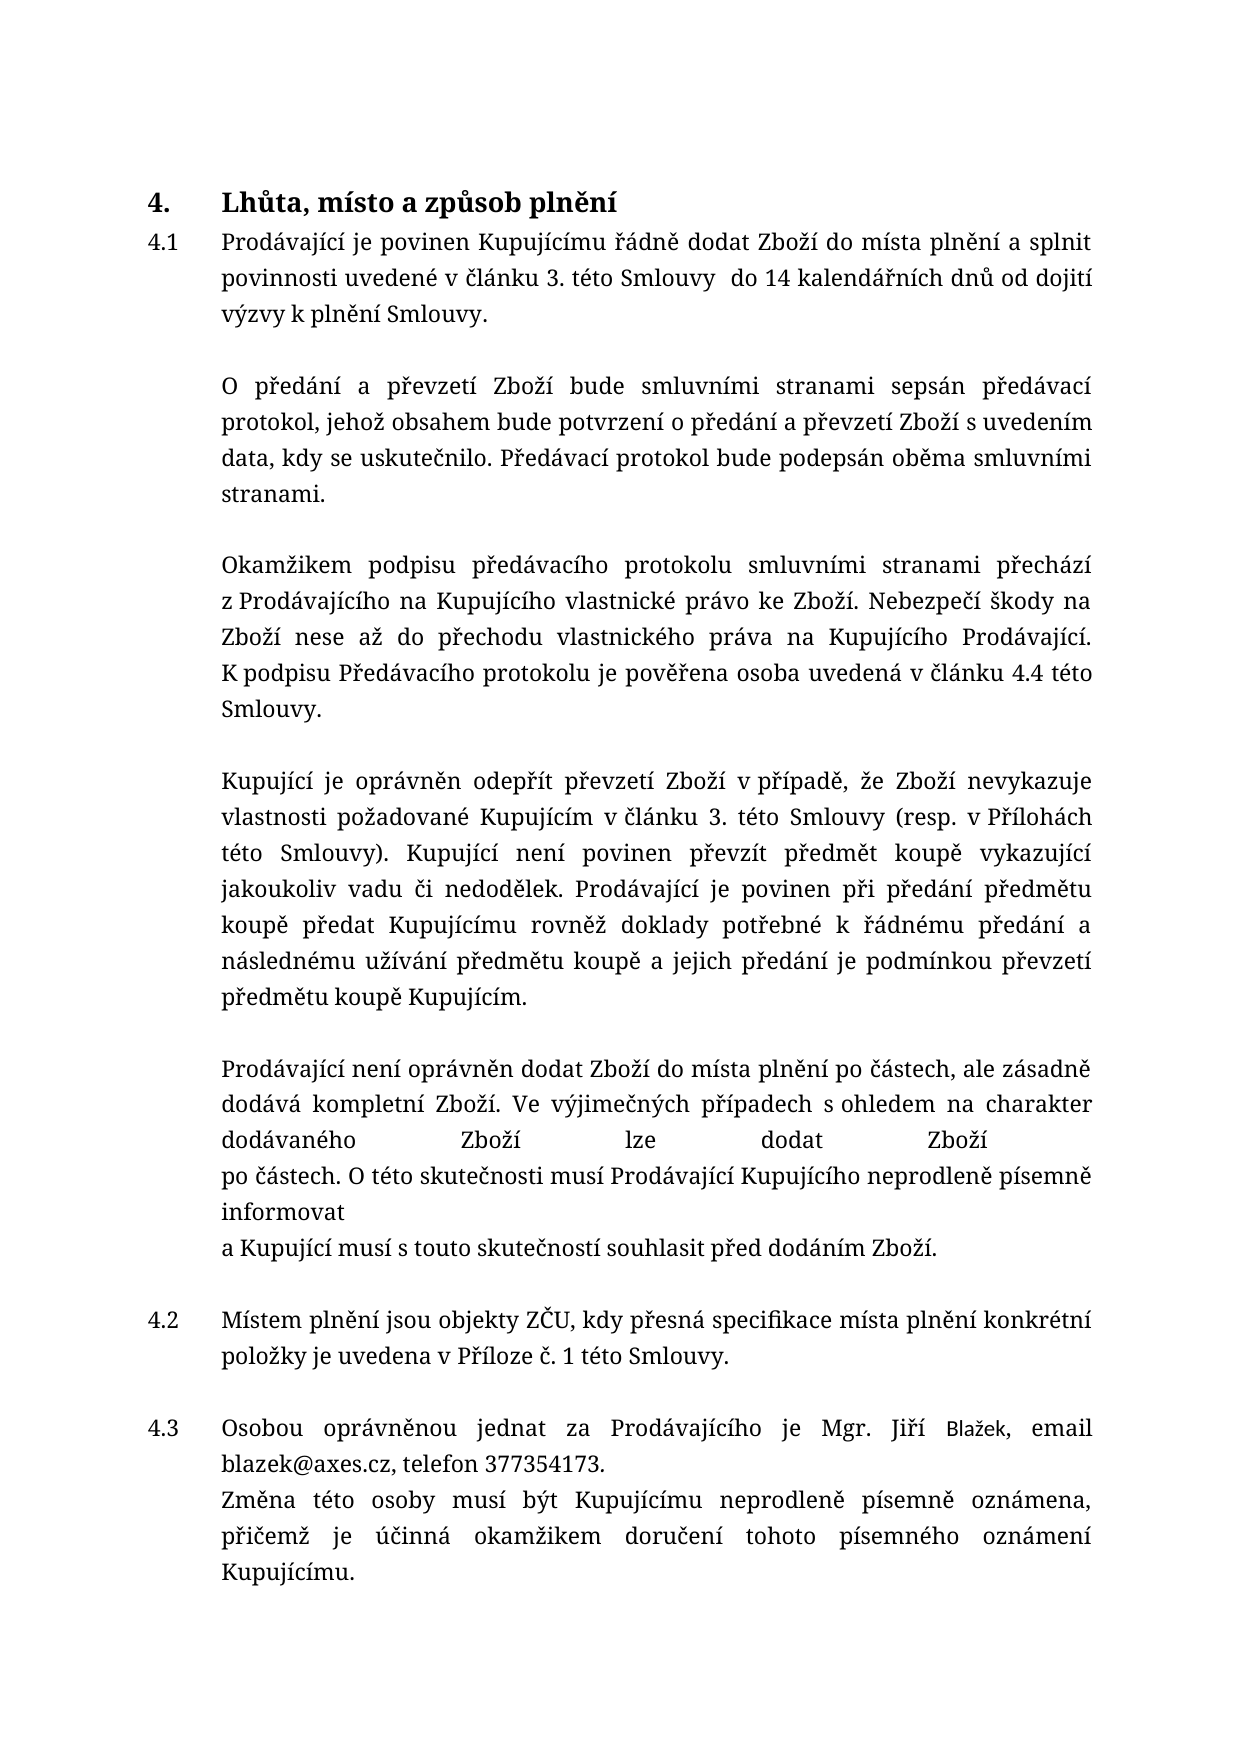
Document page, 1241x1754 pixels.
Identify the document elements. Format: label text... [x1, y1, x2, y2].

text Změna této osoby musí být Kupujícímu neprodleně písemně oznámena, přičemž je účinná okamžikem doručení tohoto písemného oznámení Kupujícímu. [148, 1484, 1093, 1587]
text Kupující je oprávněn odepřít převzetí Zboží v případě, že Zboží nevykazuje vlastnosti požadované Kupujícím v článku 3. této Smlouvy (resp. v Přílohách této Smlouvy). Kupující není povinen převzít předmět koupě vykazující jakoukoliv vadu či nedodělek. Prodávající je povinen při předání předmětu koupě předat Kupujícímu rovněž doklady potřebné k řádnému předání a následnému užívání předmětu koupě a jejich předání je podmínkou převzetí předmětu koupě Kupujícím. [221, 765, 1093, 1012]
text 4. Lhůta, místo a způsob plnění [148, 183, 1093, 220]
text Prodávající není oprávněn dodat Zboží do místa plnění po částech, ale zásadně dodává kompletní Zboží. Ve výjimečných případech s ohledem na charakter dodávaného Zboží lze dodat Zboží po částech. O této skutečnosti musí Prodávající Kupujícího neprodleně písemně informovat a Kupující musí s touto skutečností souhlasit před dodáním Zboží. [221, 1052, 1093, 1263]
text 4.3 Osobou oprávněnou jednat za Prodávajícího je Mgr. Jiří Blažek, email blazek@axes.cz, telefon 377354173. [148, 1412, 1093, 1479]
text O předání a převzetí Zboží bude smluvními stranami sepsán předávací protokol, jehož obsahem bude potvrzení o předání a převzetí Zboží s uvedením data, kdy se uskutečnilo. Předávací protokol bude podepsán oběma smluvními stranami. [221, 370, 1093, 509]
text 4.2 Místem plnění jsou objekty ZČU, kdy přesná specifikace místa plnění konkrétní položky je uvedena v Příloze č. 1 této Smlouvy. [148, 1304, 1093, 1371]
text Okamžikem podpisu předávacího protokolu smluvními stranami přechází z Prodávajícího na Kupujícího vlastnické právo ke Zboží. Nebezpečí škody na Zboží nese až do přechodu vlastnického práva na Kupujícího Prodávající. K podpisu Předávacího protokolu je pověřena osoba uvedená v článku 4.4 této Smlouvy. [221, 549, 1093, 724]
text 4.1 Prodávající je povinen Kupujícímu řádně dodat Zboží do místa plnění a splnit povinnosti uvedené v článku 3. této Smlouvy do 14 kalendářních dnů od dojití výzvy k plnění Smlouvy. [148, 226, 1093, 329]
